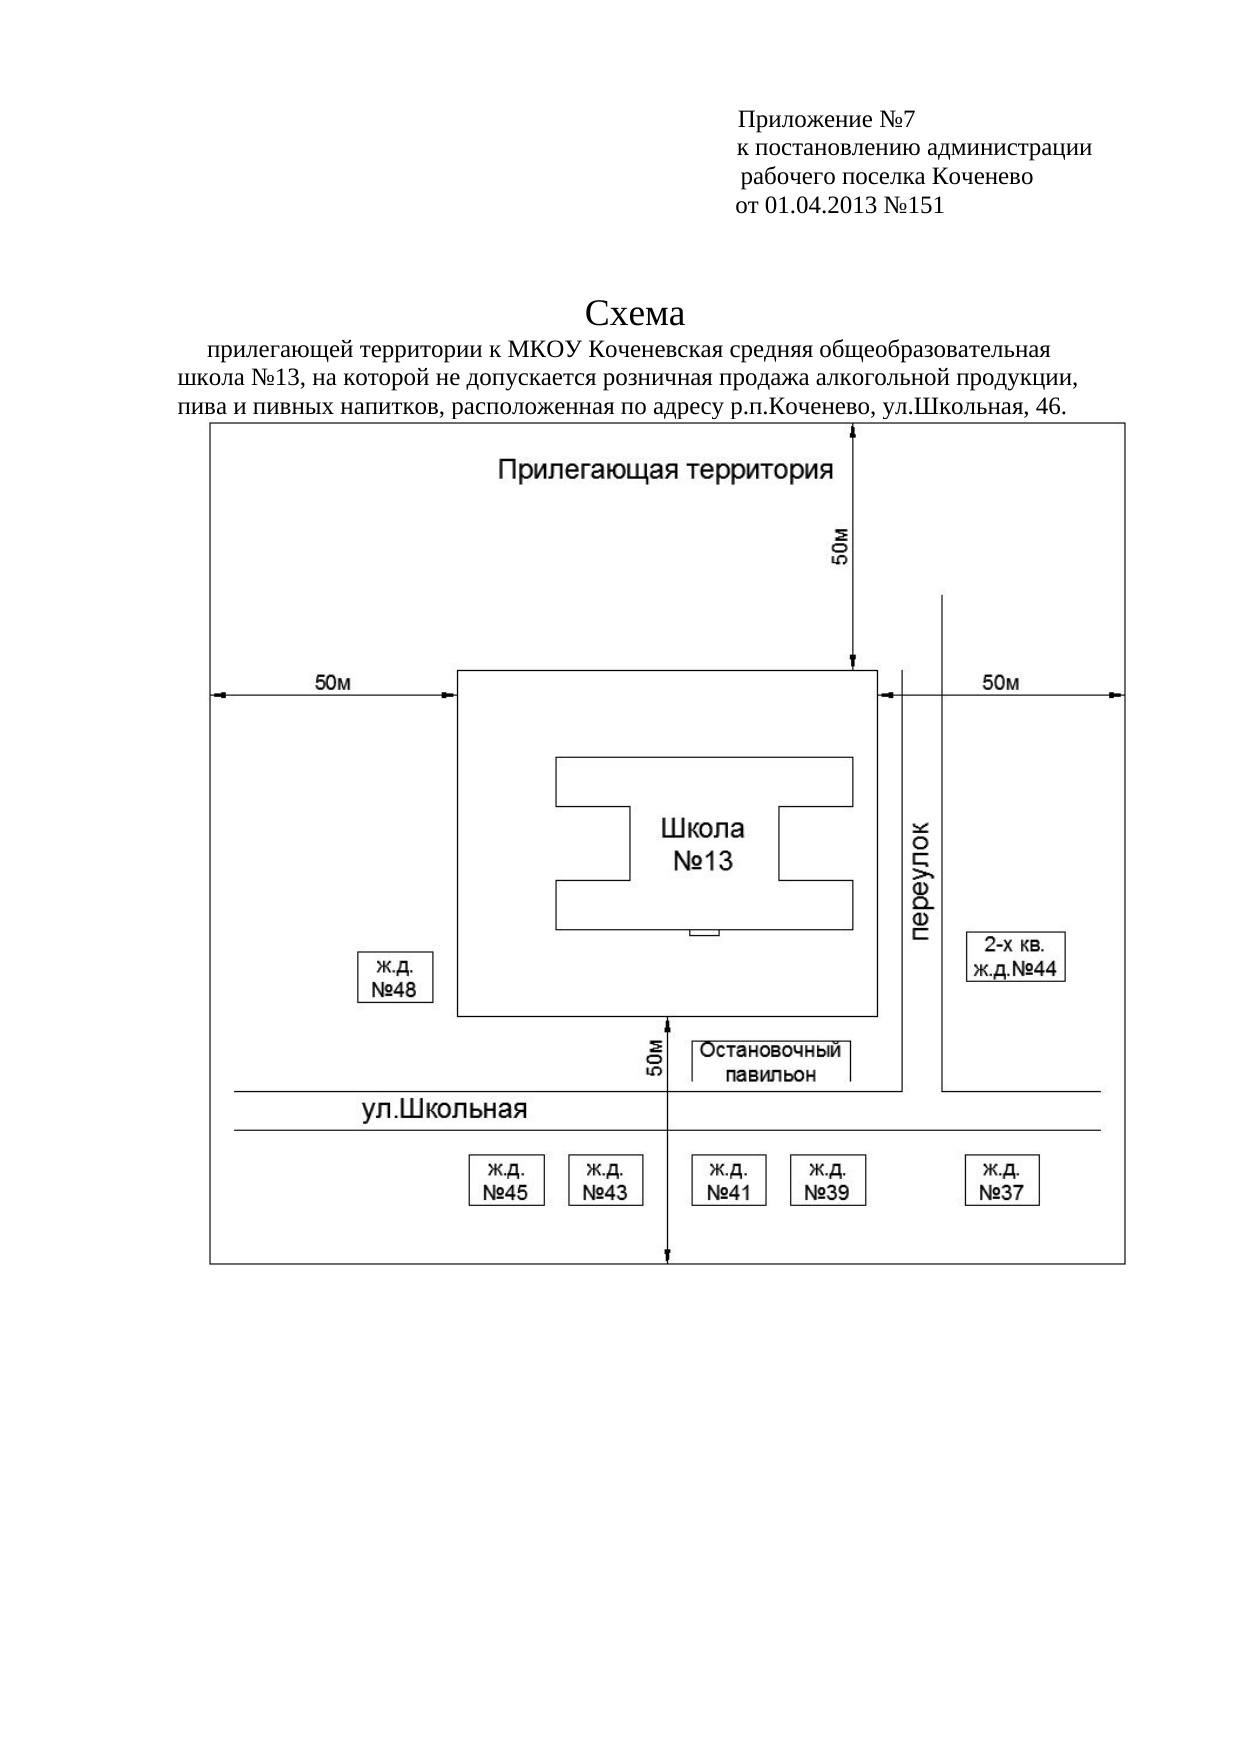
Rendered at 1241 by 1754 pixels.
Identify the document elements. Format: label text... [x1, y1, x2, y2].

text рабочего поселка Коченево [177, 161, 1033, 190]
text к постановлению администрации [177, 132, 1092, 161]
picture [206, 419, 1128, 1267]
text от 01.04.2013 №151 [177, 190, 945, 219]
text прилегающей территории к МКОУ Коченевская средняя общеобразовательная школа №13, на которой не допускается розничная продажа алкогольной продукции, пива и пивных напитков, расположенная по адресу р.п.Коченево, ул.Школьная, 46. [177, 334, 1092, 420]
text Приложение №7 [177, 104, 915, 132]
text Схема [177, 291, 1092, 334]
